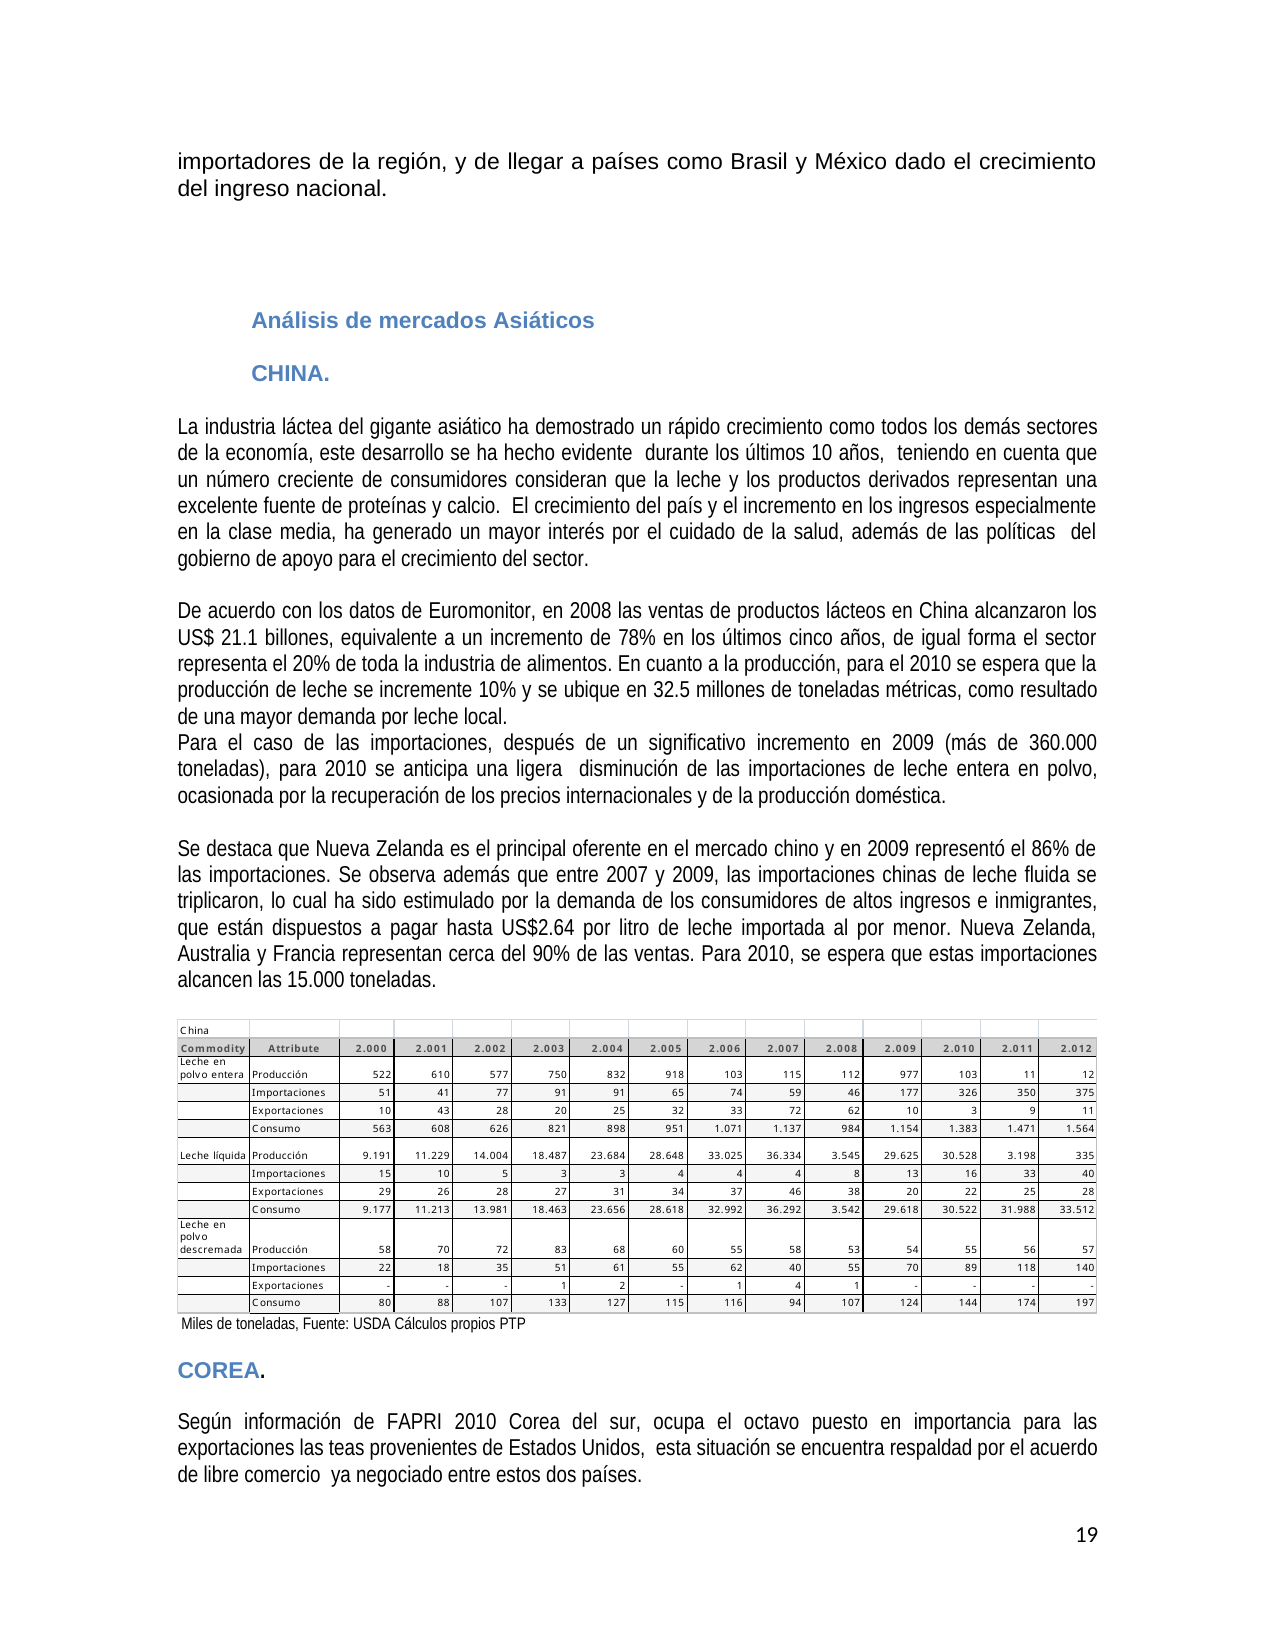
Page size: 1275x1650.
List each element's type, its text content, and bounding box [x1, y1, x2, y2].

text COREA. [177, 1357, 1098, 1383]
text CHINA. [251, 360, 1098, 386]
text Se destaca que Nueva Zelanda es el principal oferente en el mercado chino y en 2009 representó el 86% de las importaciones. Se observa además que entre 2007 y 2009, las importaciones chinas de leche fluida se triplicaron, lo cual ha sido estimulado por la demanda de los consumidores de altos ingresos e inmigrantes, que están dispuestos a pagar hasta US$2.64 por litro de leche importada al por menor. Nueva Zelanda, Australia y Francia representan cerca del 90% de las ventas. Para 2010, se espera que estas importaciones alcancen las 15.000 toneladas. [177, 834, 1098, 993]
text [177, 148, 1098, 202]
text Según información de FAPRI 2010 Corea del sur, ocupa el octavo puesto en importancia para las exportaciones las teas provenientes de Estados Unidos, esta situación se encuentra respaldad por el acuerdo de libre comercio ya negociado entre estos dos países. [177, 1408, 1098, 1487]
text La industria láctea del gigante asiático ha demostrado un rápido crecimiento como todos los demás sectores de la economía, este desarrollo se ha hecho evidente durante los últimos 10 años, teniendo en cuenta que un número creciente de consumidores consideran que la leche y los productos derivados representan una excelente fuente de proteínas y calcio. El crecimiento del país y el incremento en los ingresos especialmente en la clase media, ha generado un mayor interés por el cuidado de la salud, además de las políticas del gobierno de apoyo para el crecimiento del sector. [177, 413, 1098, 571]
text Miles de toneladas, Fuente: USDA Cálculos propios PTP [177, 1314, 1098, 1333]
text De acuerdo con los datos de Euromonitor, en 2008 las ventas de productos lácteos en China alcanzaron los US$ 21.1 billones, equivalente a un incremento de 78% en los últimos cinco años, de igual forma el sector representa el 20% de toda la industria de alimentos. En cuanto a la producción, para el 2010 se espera que la producción de leche se incremente 10% y se ubique en 32.5 millones de toneladas métricas, como resultado de una mayor demanda por leche local. [177, 597, 1098, 729]
text Análisis de mercados Asiáticos [251, 307, 1098, 334]
text Para el caso de las importaciones, después de un significativo incremento en 2009 (más de 360.000 toneladas), para 2010 se anticipa una ligera disminución de las importaciones de leche entera en polvo, ocasionada por la recuperación de los precios internacionales y de la producción doméstica. [177, 729, 1098, 808]
